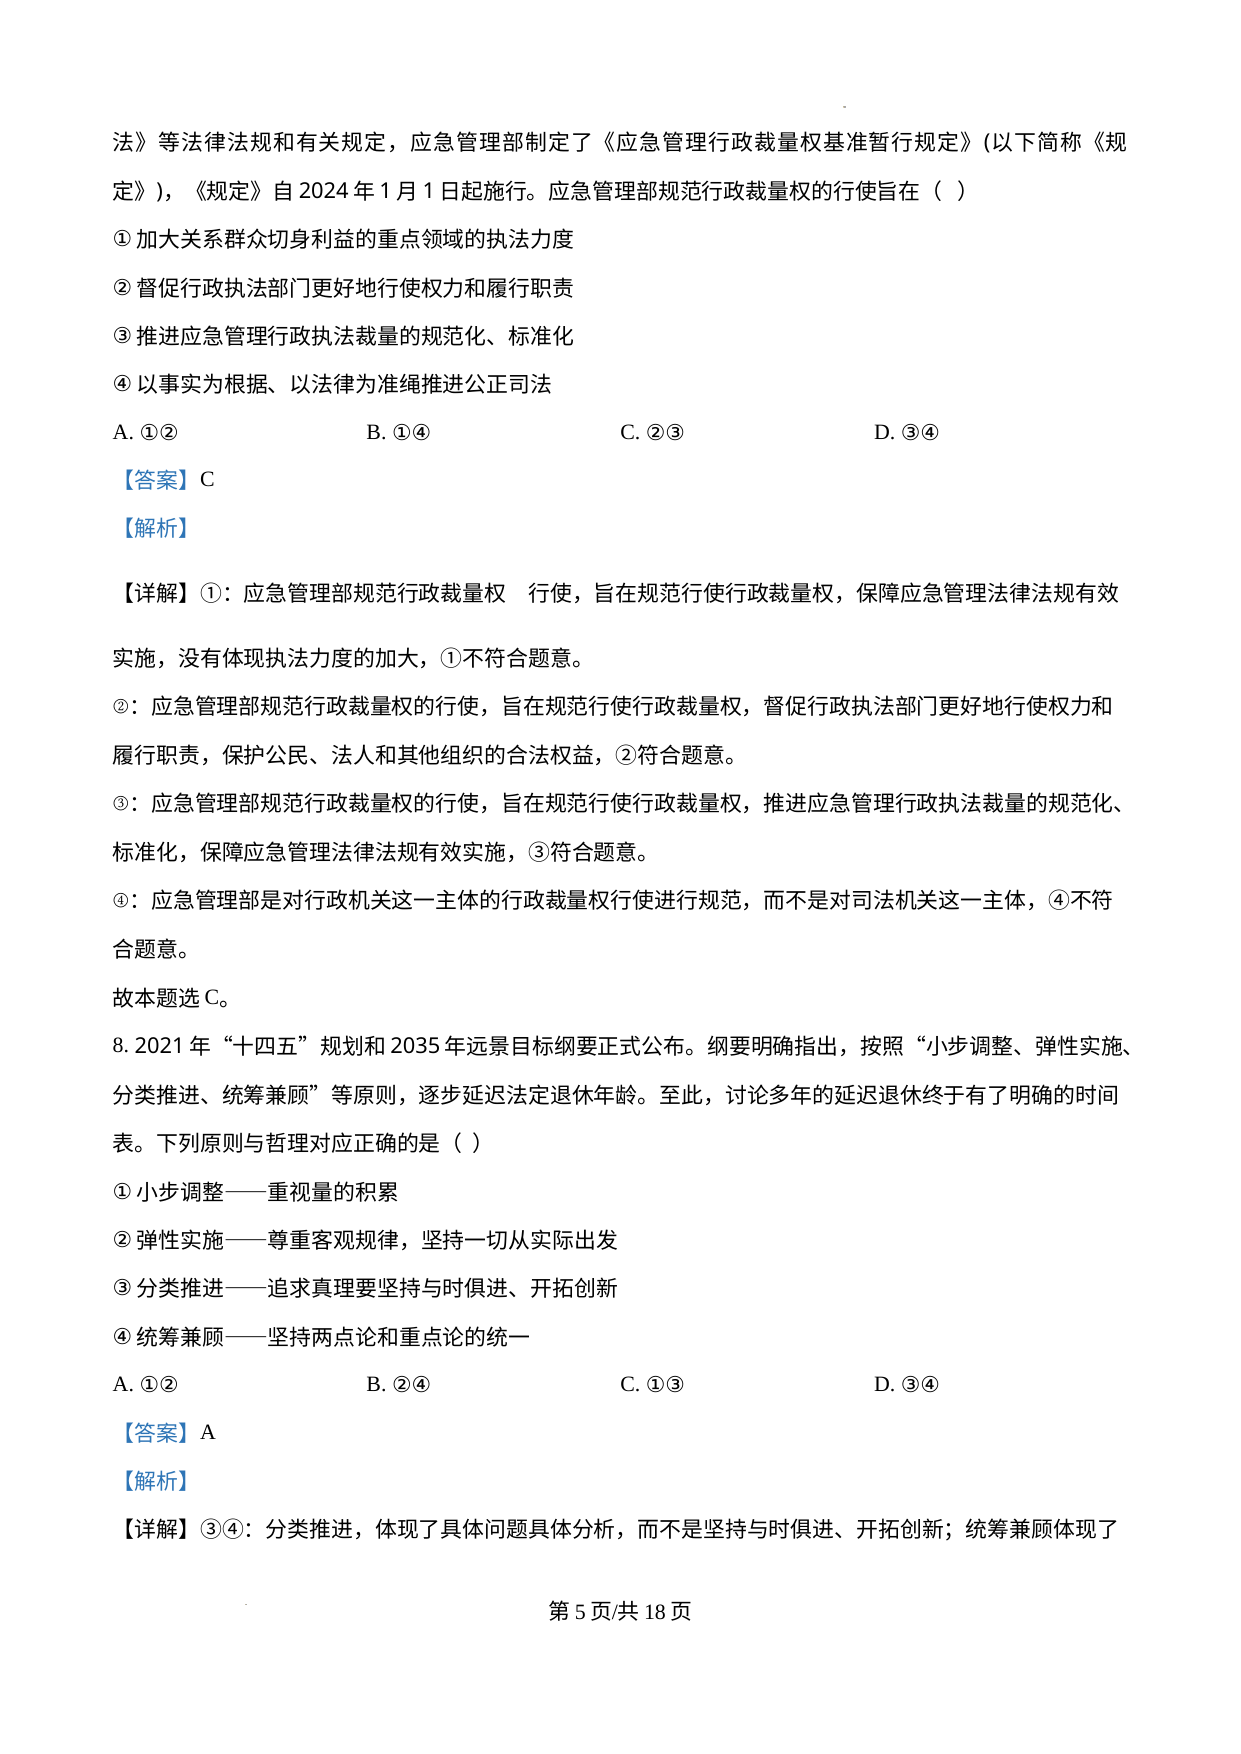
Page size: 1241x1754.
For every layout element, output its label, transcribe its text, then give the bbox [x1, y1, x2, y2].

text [112, 1512, 1128, 1544]
text ③：应急管理部规范行政裁量权的行使，旨在规范行使行政裁量权，推进应急管理行政执法裁量的规范化、标准化，保障应急管理法律法规有效实施，③符合题意。 [112, 786, 1128, 867]
text ④：应急管理部是对行政机关这一主体的行政裁量权行使进行规范，而不是对司法机关这一主体，④不符合题意。 [112, 883, 1128, 964]
text ④统筹兼顾——坚持两点论和重点论的统一 [112, 1319, 1128, 1352]
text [112, 125, 1128, 206]
text A. ①② B. ①④ C. ②③ D. ③④ [112, 415, 1128, 448]
text 【解析】 [112, 511, 1128, 543]
text 【答案】A [112, 1415, 1128, 1448]
text ④以事实为根据、以法律为准绳推进公正司法 [112, 367, 1128, 399]
text 【解析】 [112, 1463, 1128, 1496]
text ②弹性实施——尊重客观规律，坚持一切从实际出发 [112, 1223, 1128, 1255]
text ②督促行政执法部门更好地行使权力和履行职责 [112, 270, 1128, 303]
text 故本题选C。 [112, 980, 1128, 1013]
text ③推进应急管理行政执法裁量的规范化、标准化 [112, 319, 1128, 351]
text 8. 2021年“十四五”规划和2035年远景目标纲要正式公布。纲要明确指出，按照“小步调整、弹性实施、分类推进、统筹兼顾”等原则，逐步延迟法定退休年龄。至此，讨论多年的延迟退休终于有了明确的时间表。下列原则与哲理对应正确的是（ ） [112, 1028, 1128, 1158]
text ①加大关系群众切身利益的重点领域的执法力度 [112, 222, 1128, 254]
text 【详解】①：应急管理部规范行政裁量权行使，旨在规范行使行政裁量权，保障应急管理法律法规有效实施，没有体现执法力度的加大，①不符合题意。 [112, 559, 1128, 673]
text ①小步调整——重视量的积累 [112, 1174, 1128, 1207]
text 【答案】C [112, 463, 1128, 495]
text ③分类推进——追求真理要坚持与时俱进、开拓创新 [112, 1271, 1128, 1303]
text ②：应急管理部规范行政裁量权的行使，旨在规范行使行政裁量权，督促行政执法部门更好地行使权力和履行职责，保护公民、法人和其他组织的合法权益，②符合题意。 [112, 689, 1128, 770]
text A. ①② B. ②④ C. ①③ D. ③④ [112, 1368, 1128, 1400]
